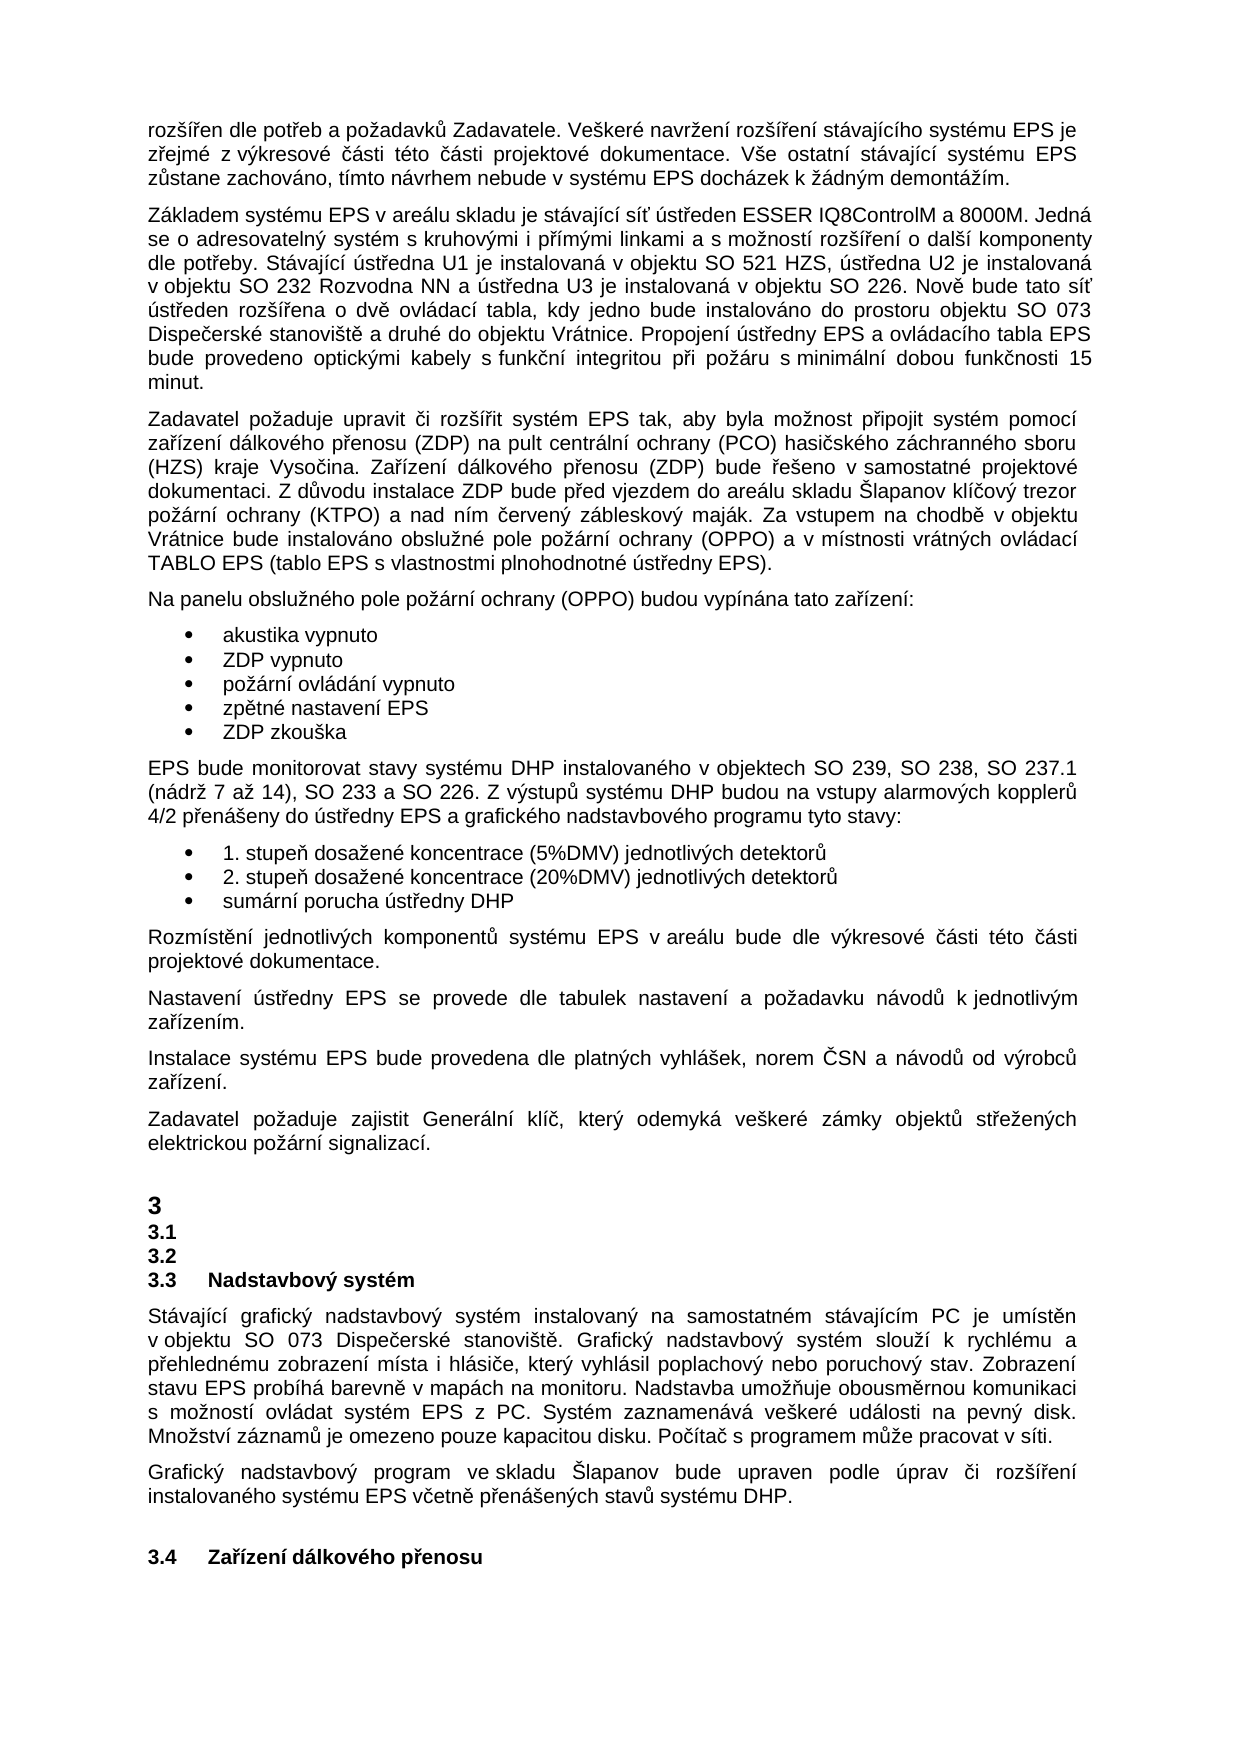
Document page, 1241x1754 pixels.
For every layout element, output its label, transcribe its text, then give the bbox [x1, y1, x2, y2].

text Zadavatel požaduje zajistit Generální klíč, který odemyká veškeré zámky objektů střežených elektrickou požární signalizací. [148, 1106, 1078, 1154]
text EPS bude monitorovat stavy systému DHP instalovaného v objektech SO 239, SO 238, SO 237.1 (nádrž 7 až 14), SO 233 a SO 226. Z výstupů systému DHP budou na vstupy alarmových kopplerů 4/2 přenášeny do ústředny EPS a grafického nadstavbového programu tyto stavy: [148, 756, 1078, 828]
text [148, 118, 1078, 190]
text Instalace systému EPS bude provedena dle platných vyhlášek, norem ČSN a návodů od výrobců zařízení. [148, 1046, 1078, 1094]
list požární ovládání vypnuto [185, 671, 1078, 696]
text Grafický nadstavbový program ve skladu Šlapanov bude upraven podle úprav či rozšíření instalovaného systému EPS včetně přenášených stavů systému DHP. [148, 1460, 1078, 1508]
list zpětné nastavení EPS [185, 696, 1078, 719]
list 1. stupeň dosažené koncentrace (5%DMV) jednotlivých detektorů [185, 841, 1078, 864]
subtitle Nadstavbový systém [148, 1267, 1092, 1291]
list akustika vypnuto [185, 623, 1078, 647]
text Rozmístění jednotlivých komponentů systému EPS v areálu bude dle výkresové části této části projektové dokumentace. [148, 925, 1078, 973]
text Stávající grafický nadstavbový systém instalovaný na samostatném stávajícím PC je umístěn v objektu SO 073 Dispečerské stanoviště. Grafický nadstavbový systém slouží k rychlému a přehlednému zobrazení místa i hlásiče, který vyhlásil poplachový nebo poruchový stav. Zobrazení stavu EPS probíhá barevně v mapách na monitoru. Nadstavba umožňuje obousměrnou komunikaci s možností ovládat systém EPS z PC. Systém zaznamenává veškeré události na pevný disk. Množství záznamů je omezeno pouze kapacitou disku. Počítač s programem může pracovat v síti. [148, 1304, 1078, 1448]
text Zadavatel požaduje upravit či rozšířit systém EPS tak, aby byla možnost připojit systém pomocí zařízení dálkového přenosu (ZDP) na pult centrální ochrany (PCO) hasičského záchranného sboru (HZS) kraje Vysočina. Zařízení dálkového přenosu (ZDP) bude řešeno v samostatné projektové dokumentaci. Z důvodu instalace ZDP bude před vjezdem do areálu skladu Šlapanov klíčový trezor požární ochrany (KTPO) a nad ním červený zábleskový maják. Za vstupem na chodbě v objektu Vrátnice bude instalováno obslužné pole požární ochrany (OPPO) a v místnosti vrátných ovládací TABLO EPS (tablo EPS s vlastnostmi plnohodnotné ústředny EPS). [148, 407, 1078, 574]
text Nastavení ústředny EPS se provede dle tabulek nastavení a požadavku návodů k jednotlivým zařízením. [148, 986, 1078, 1033]
list ZDP zkouška [185, 719, 1078, 744]
text Základem systému EPS v areálu skladu je stávající síť ústředen ESSER IQ8ControlM a 8000M. Jedná se o adresovatelný systém s kruhovými i přímými linkami a s možností rozšíření o další komponenty dle potřeby. Stávající ústředna U1 je instalovaná v objektu SO 521 HZS, ústředna U2 je instalovaná v objektu SO 232 Rozvodna NN a ústředna U3 je instalovaná v objektu SO 226. Nově bude tato síť ústředen rozšířena o dvě ovládací tabla, kdy jedno bude instalováno do prostoru objektu SO 073 Dispečerské stanoviště a druhé do objektu Vrátnice. Propojení ústředny EPS a ovládacího tabla EPS bude provedeno optickými kabely s funkční integritou při požáru s minimální dobou funkčnosti 15 minut. [148, 202, 1092, 394]
list sumární porucha ústředny DHP [185, 889, 1078, 913]
list 2. stupeň dosažené koncentrace (20%DMV) jednotlivých detektorů [185, 864, 1078, 889]
text Na panelu obslužného pole požární ochrany (OPPO) budou vypínána tato zařízení: [148, 587, 1078, 611]
subtitle Zařízení dálkového přenosu [148, 1544, 1092, 1568]
list ZDP vypnuto [185, 647, 1078, 671]
